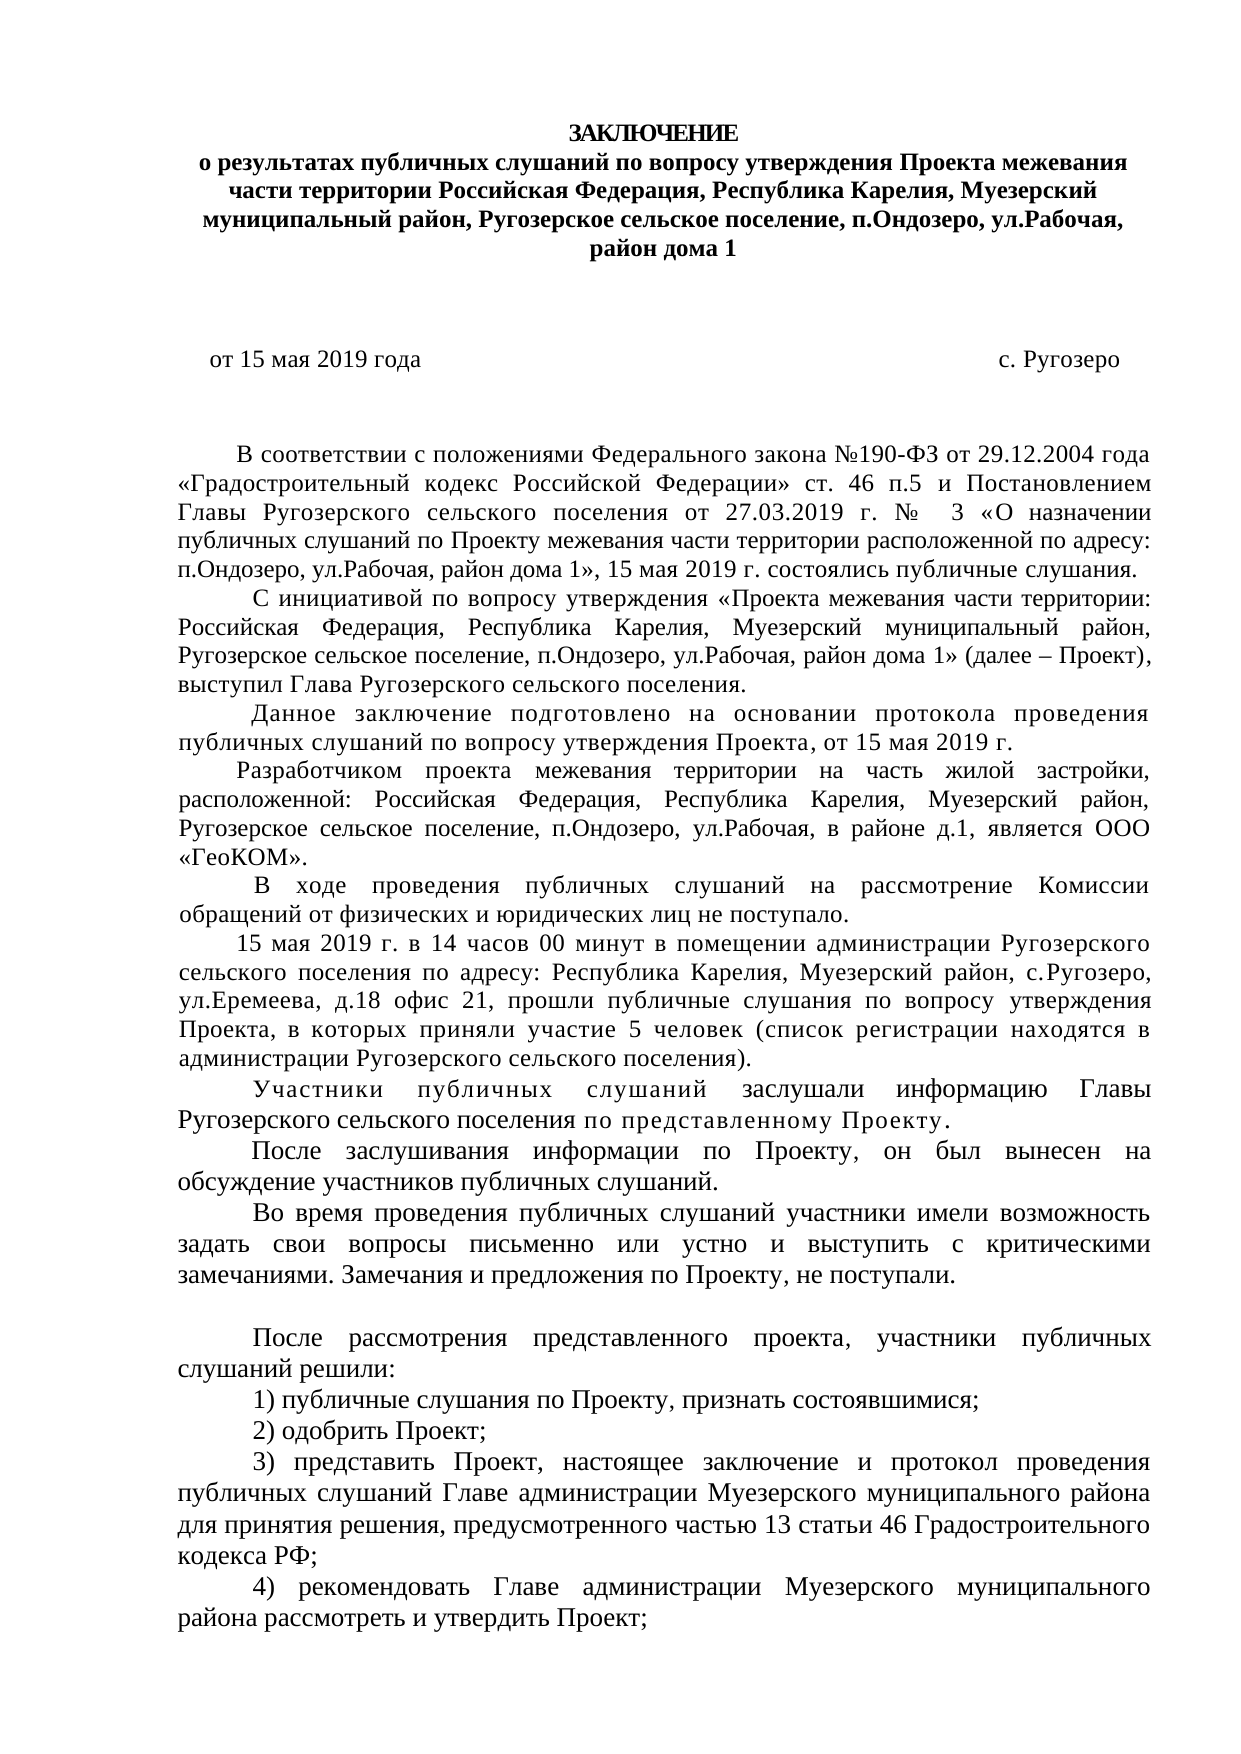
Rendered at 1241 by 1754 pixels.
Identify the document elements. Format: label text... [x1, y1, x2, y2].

text 2) одобрить Проект; [177, 1414, 1152, 1445]
text Участники публичных слушаний заслушали информацию Главы Ругозерского сельского поселения по представленному Проекту. [177, 1072, 1152, 1134]
text Данное заключение подготовлено на основании протокола проведения публичных слушаний по вопросу утверждения Проекта, от 15 мая 2019 г. [178, 698, 1150, 755]
text 1) публичные слушания по Проекту, признать состоявшимися; [177, 1383, 1152, 1414]
text В соответствии с положениями Федерального закона №190-ФЗ от 29.12.2004 года «Градостроительный кодекс Российской Федерации» ст. 46 п.5 и Постановлением Главы Ругозерского сельского поселения от 27.03.2019 г. № 3 «О назначении публичных слушаний по Проекту межевания части территории расположенной по адресу: п.Ондозеро, ул.Рабочая, район дома 1», 15 мая 2019 г. состоялись публичные слушания. [177, 439, 1152, 583]
text 4) рекомендовать Главе администрации Муезерского муниципального района рассмотреть и утвердить Проект; [177, 1570, 1152, 1632]
text Разработчиком проекта межевания территории на часть жилой застройки, расположенной: Российская Федерация, Республика Карелия, Муезерский район, Ругозерское сельское поселение, п.Ондозеро, ул.Рабочая, в районе д.1, является ООО «ГеоКОМ». [178, 755, 1150, 870]
text 3) представить Проект, настоящее заключение и протокол проведения публичных слушаний Главе администрации Муезерского муниципального района для принятия решения, предусмотренного частью 13 статьи 46 Градостроительного кодекса РФ; [177, 1445, 1152, 1570]
text ЗАКЛЮЧЕНИЕ [568, 118, 1152, 147]
text Во время проведения публичных слушаний участники имели возможность задать свои вопросы письменно или устно и выступить с критическими замечаниями. Замечания и предложения по Проекту, не поступали. [177, 1196, 1152, 1290]
text о результатах публичных слушаний по вопросу утверждения Проекта межевания части территории Российская Федерация, Республика Карелия, Муезерский муниципальный район, Ругозерское сельское поселение, п.Ондозеро, ул.Рабочая, район дома 1 [177, 147, 1149, 262]
text После заслушивания информации по Проекту, он был вынесен на обсуждение участников публичных слушаний. [177, 1134, 1152, 1196]
text В ходе проведения публичных слушаний на рассмотрение Комиссии обращений от физических и юридических лиц не поступало. [179, 870, 1151, 928]
text 15 мая 2019 г. в 14 часов 00 минут в помещении администрации Ругозерского сельского поселения по адресу: Республика Карелия, Муезерский район, с.Ругозеро, ул.Еремеева, д.18 офис 21, прошли публичные слушания по вопросу утверждения Проекта, в которых приняли участие 5 человек (список регистрации находятся в администрации Ругозерского сельского поселения). [179, 928, 1152, 1072]
text от 15 мая 2019 года с. Ругозеро [178, 344, 1152, 373]
text С инициативой по вопросу утверждения «Проекта межевания части территории: Российская Федерация, Республика Карелия, Муезерский муниципальный район, Ругозерское сельское поселение, п.Ондозеро, ул.Рабочая, район дома 1» (далее – Проект), выступил Глава Ругозерского сельского поселения. [178, 583, 1152, 698]
text После рассмотрения представленного проекта, участники публичных слушаний решили: [177, 1321, 1152, 1383]
